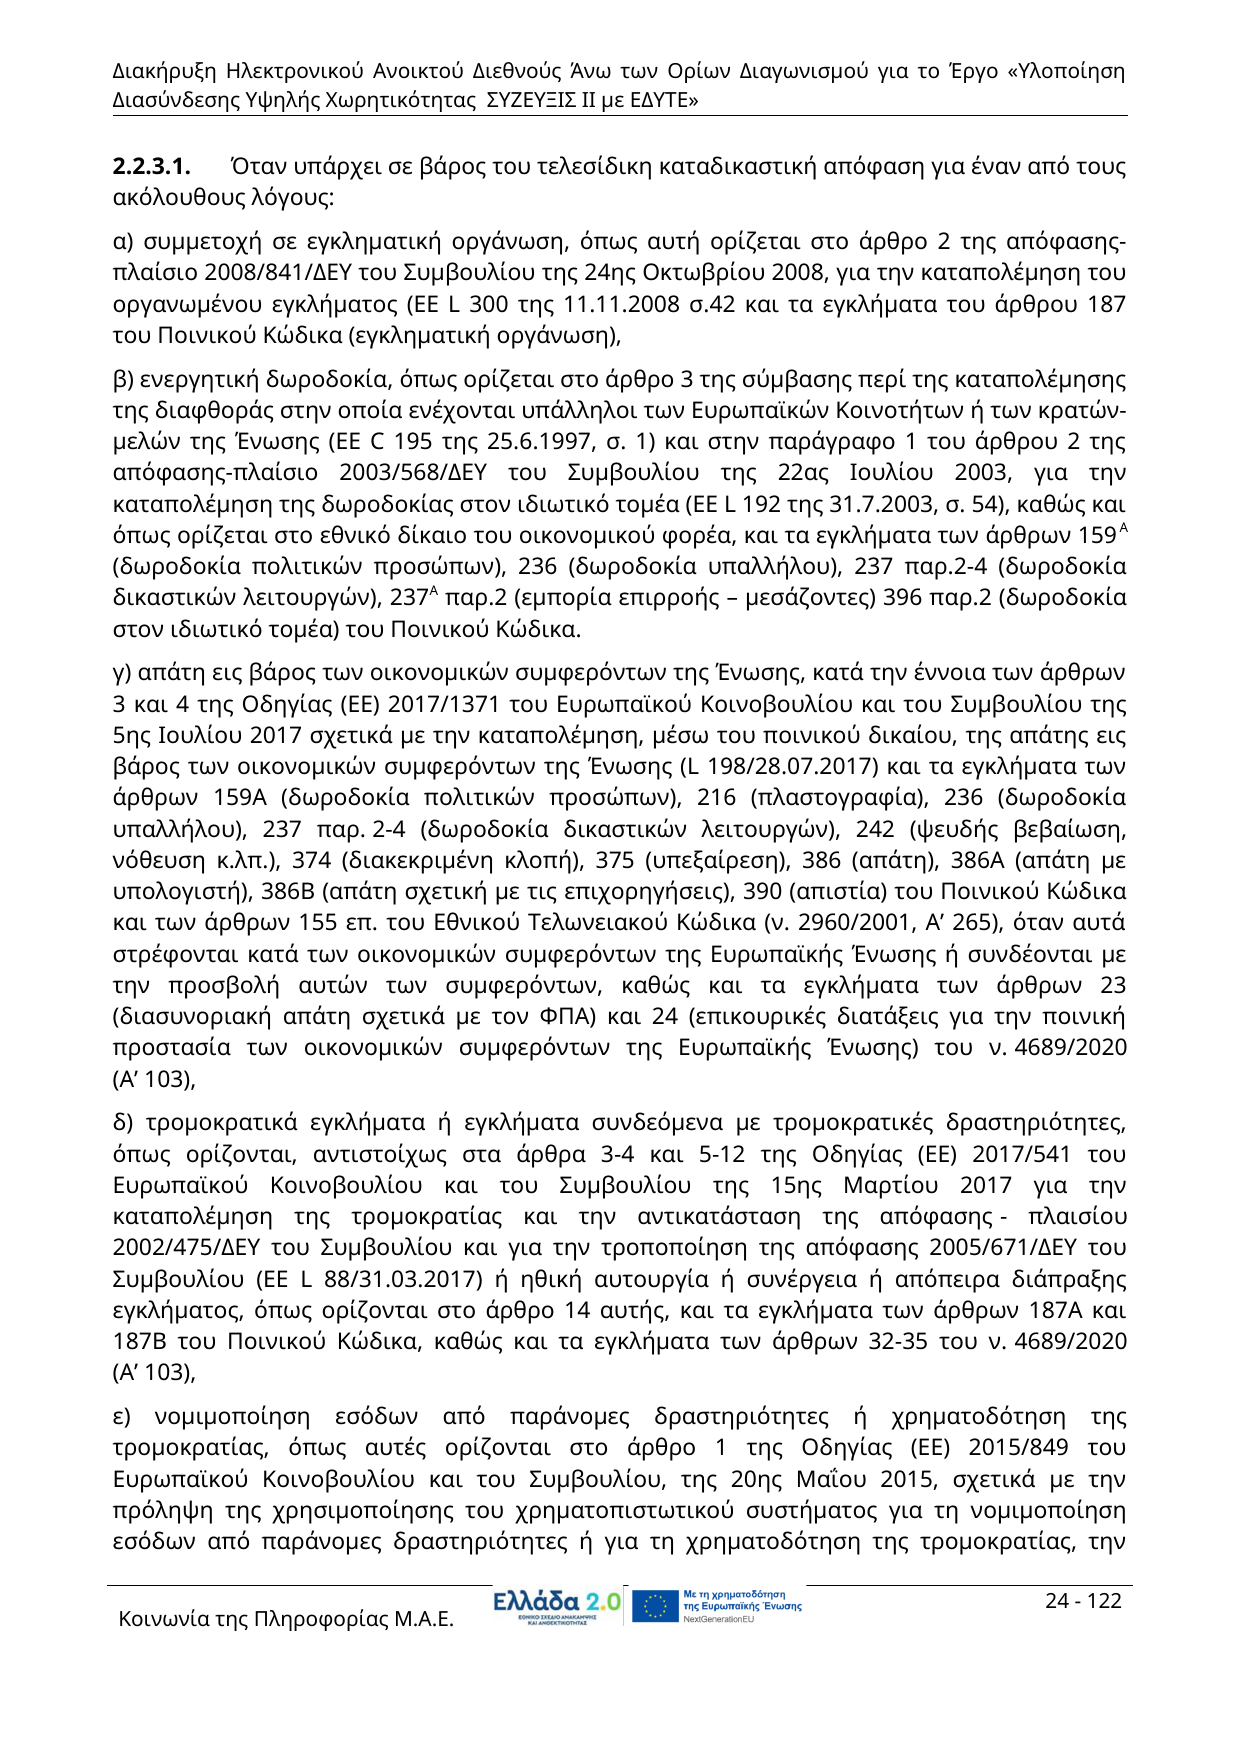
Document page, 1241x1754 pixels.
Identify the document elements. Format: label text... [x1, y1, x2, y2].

text δ) τρομοκρατικά εγκλήματα ή εγκλήματα συνδεόμενα με τρομοκρατικές δραστηριότητες, όπως ορίζονται, αντιστοίχως στα άρθρα 3-4 και 5-12 της Οδηγίας (ΕΕ) 2017/541 του Ευρωπαϊκού Κοινοβουλίου και του Συμβουλίου της 15ης Μαρτίου 2017 για την καταπολέμηση της τρομοκρατίας και την αντικατάσταση της απόφασης - πλαισίου 2002/475/ΔΕΥ του Συμβουλίου και για την τροποποίηση της απόφασης 2005/671/ΔΕΥ του Συμβουλίου (EE L 88/31.03.2017) ή ηθική αυτουργία ή συνέργεια ή απόπειρα διάπραξης εγκλήματος, όπως ορίζονται στο άρθρο 14 αυτής, και τα εγκλήματα των άρθρων 187Α και 187Β του Ποινικού Κώδικα, καθώς και τα εγκλήματα των άρθρων 32-35 του ν. 4689/2020 (Α’ 103), [112, 1106, 1128, 1387]
text β) ενεργητική δωροδοκία, όπως ορίζεται στο άρθρο 3 της σύμβασης περί της καταπολέμησης της διαφθοράς στην οποία ενέχονται υπάλληλοι των Ευρωπαϊκών Κοινοτήτων ή των κρατών-μελών της Ένωσης (ΕΕ C 195 της 25.6.1997, σ. 1) και στην παράγραφο 1 του άρθρου 2 της απόφασης-πλαίσιο 2003/568/ΔΕΥ του Συμβουλίου της 22ας Ιουλίου 2003, για την καταπολέμηση της δωροδοκίας στον ιδιωτικό τομέα (ΕΕ L 192 της 31.7.2003, σ. 54), καθώς και όπως ορίζεται στο εθνικό δίκαιο του οικονομικού φορέα, και τα εγκλήματα των άρθρων 159Α (δωροδοκία πολιτικών προσώπων), 236 (δωροδοκία υπαλλήλου), 237 παρ.2-4 (δωροδοκία δικαστικών λειτουργών), 237Α παρ.2 (εμπορία επιρροής – μεσάζοντες) 396 παρ.2 (δωροδοκία στον ιδιωτικό τομέα) του Ποινικού Κώδικα. [112, 362, 1128, 644]
text α) συμμετοχή σε εγκληματική οργάνωση, όπως αυτή ορίζεται στο άρθρο 2 της απόφασης-πλαίσιο 2008/841/ΔΕΥ του Συμβουλίου της 24ης Οκτωβρίου 2008, για την καταπολέμηση του οργανωμένου εγκλήματος (ΕΕ L 300 της 11.11.2008 σ.42 και τα εγκλήματα του άρθρου 187 του Ποινικού Κώδικα (εγκληματική οργάνωση), [112, 225, 1128, 350]
text 2.2.3.1. Όταν υπάρχει σε βάρος του τελεσίδικη καταδικαστική απόφαση για έναν από τους ακόλουθους λόγους: [112, 150, 1128, 212]
text γ) απάτη εις βάρος των οικονομικών συμφερόντων της Ένωσης, κατά την έννοια των άρθρων 3 και 4 της Οδηγίας (ΕΕ) 2017/1371 του Ευρωπαϊκού Κοινοβουλίου και του Συμβουλίου της 5ης Ιουλίου 2017 σχετικά με την καταπολέμηση, μέσω του ποινικού δικαίου, της απάτης εις βάρος των οικονομικών συμφερόντων της Ένωσης (L 198/28.07.2017) και τα εγκλήματα των άρθρων 159Α (δωροδοκία πολιτικών προσώπων), 216 (πλαστογραφία), 236 (δωροδοκία υπαλλήλου), 237 παρ. 2-4 (δωροδοκία δικαστικών λειτουργών), 242 (ψευδής βεβαίωση, νόθευση κ.λπ.), 374 (διακεκριμένη κλοπή), 375 (υπεξαίρεση), 386 (απάτη), 386Α (απάτη με υπολογιστή), 386Β (απάτη σχετική με τις επιχορηγήσεις), 390 (απιστία) του Ποινικού Κώδικα και των άρθρων 155 επ. του Εθνικού Τελωνειακού Κώδικα (ν. 2960/2001, Α’ 265), όταν αυτά στρέφονται κατά των οικονομικών συμφερόντων της Ευρωπαϊκής Ένωσης ή συνδέονται με την προσβολή αυτών των συμφερόντων, καθώς και τα εγκλήματα των άρθρων 23 (διασυνοριακή απάτη σχετικά με τον ΦΠΑ) και 24 (επικουρικές διατάξεις για την ποινική προστασία των οικονομικών συμφερόντων της Ευρωπαϊκής Ένωσης) του ν. 4689/2020 (Α’ 103), [112, 656, 1128, 1094]
picture [492, 1585, 807, 1626]
